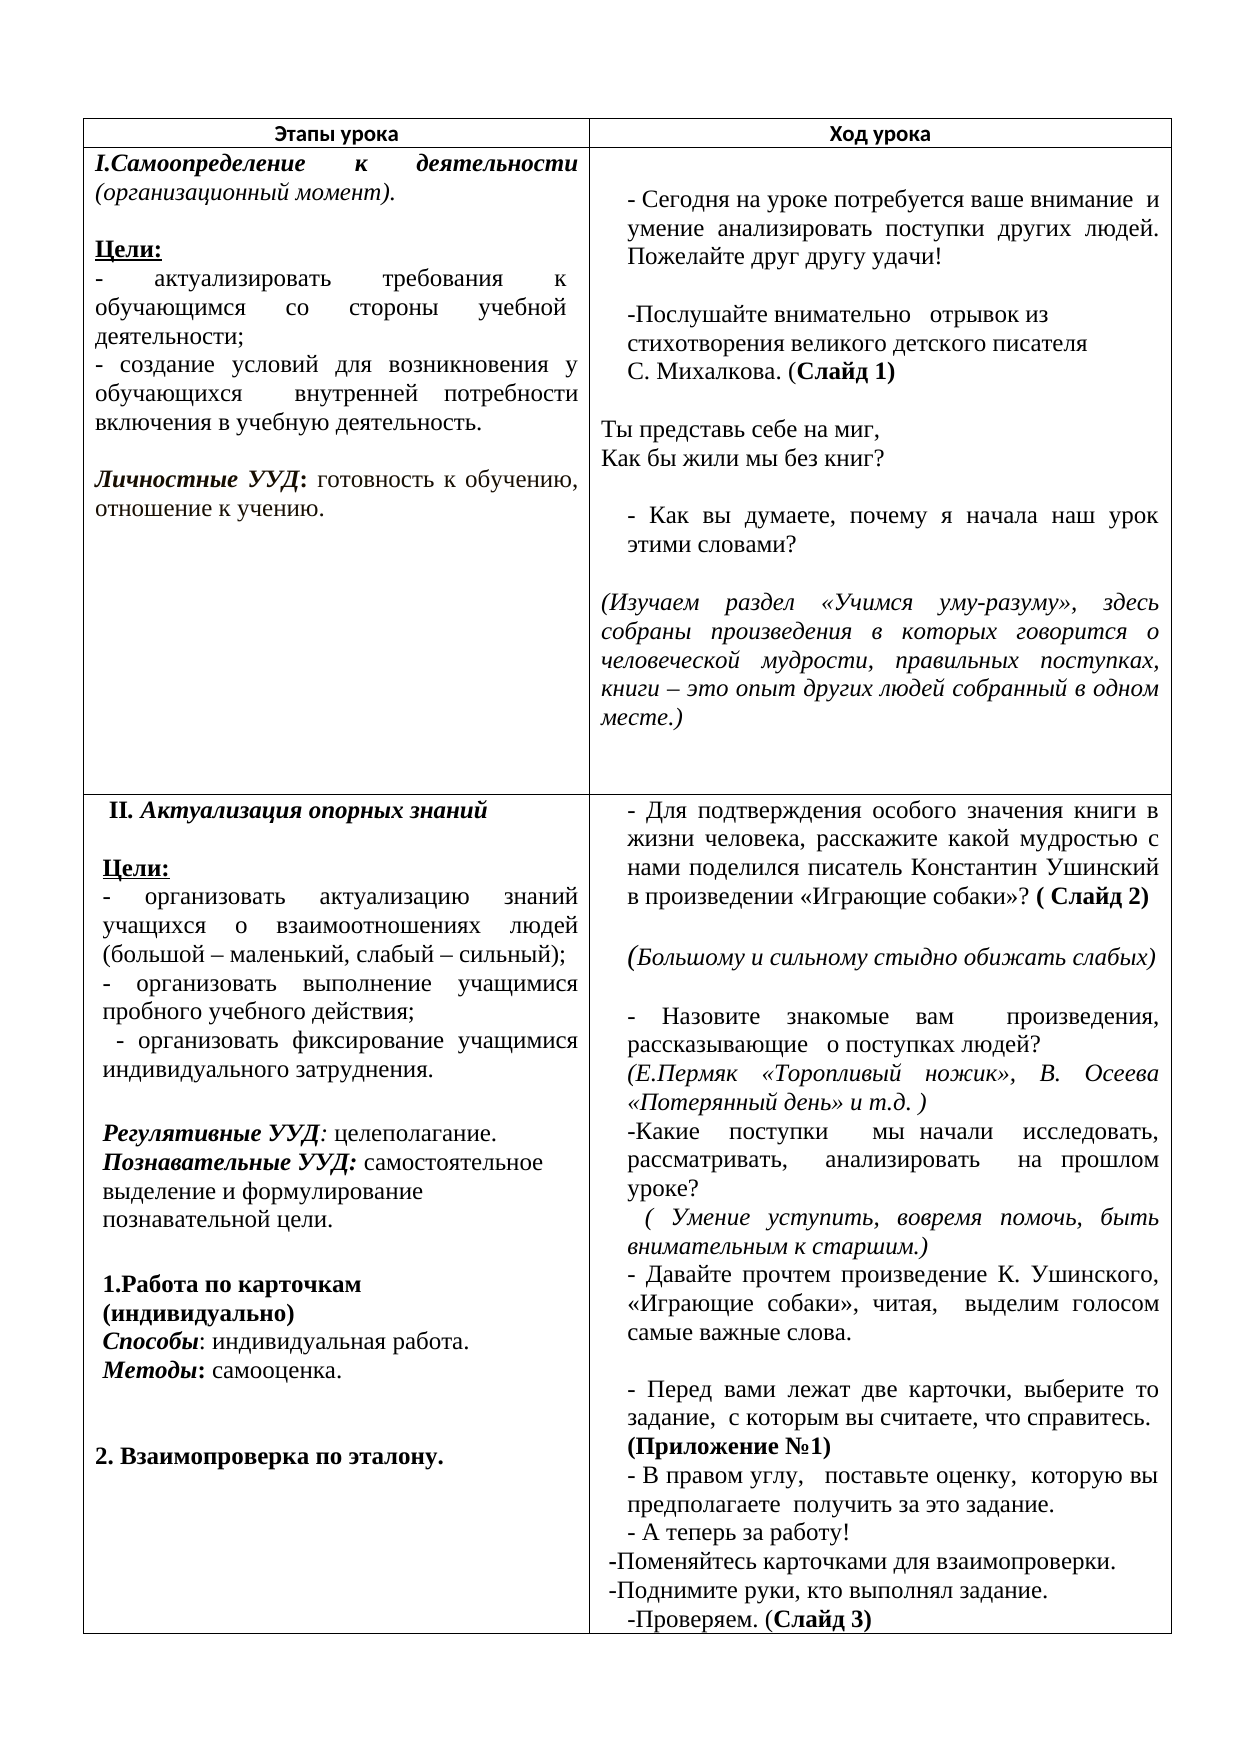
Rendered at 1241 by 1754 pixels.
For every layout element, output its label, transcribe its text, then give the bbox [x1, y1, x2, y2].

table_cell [590, 795, 1171, 1632]
table_header Ход урока [590, 119, 1171, 147]
table_cell - Сегодня на уроке потребуется ваше внимание и умение анализировать поступки других людей. Пожелайте друг другу удачи! -Послушайте внимательно отрывок из стихотворения великого детского писателя С. Михалкова. (Слайд 1) Ты представь себе на миг, Как бы жили мы без книг? - Как вы думаете, почему я начала наш урок этими словами? (Изучаем раздел «Учимся уму-разуму», здесь собраны произведения в которых говорится о человеческой мудрости, правильных поступках, книги – это опыт других людей собранный в одном месте.) [590, 148, 1171, 794]
table_header Этапы урока [84, 119, 589, 147]
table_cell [84, 795, 589, 1632]
table_cell I.Самоопределение к деятельности (организационный момент). Цели: - актуализировать требования к обучающимся со стороны учебной деятельности; - создание условий для возникновения у обучающихся внутренней потребности включения в учебную деятельность. Личностные УУД: готовность к обучению, отношение к учению. [84, 148, 589, 794]
